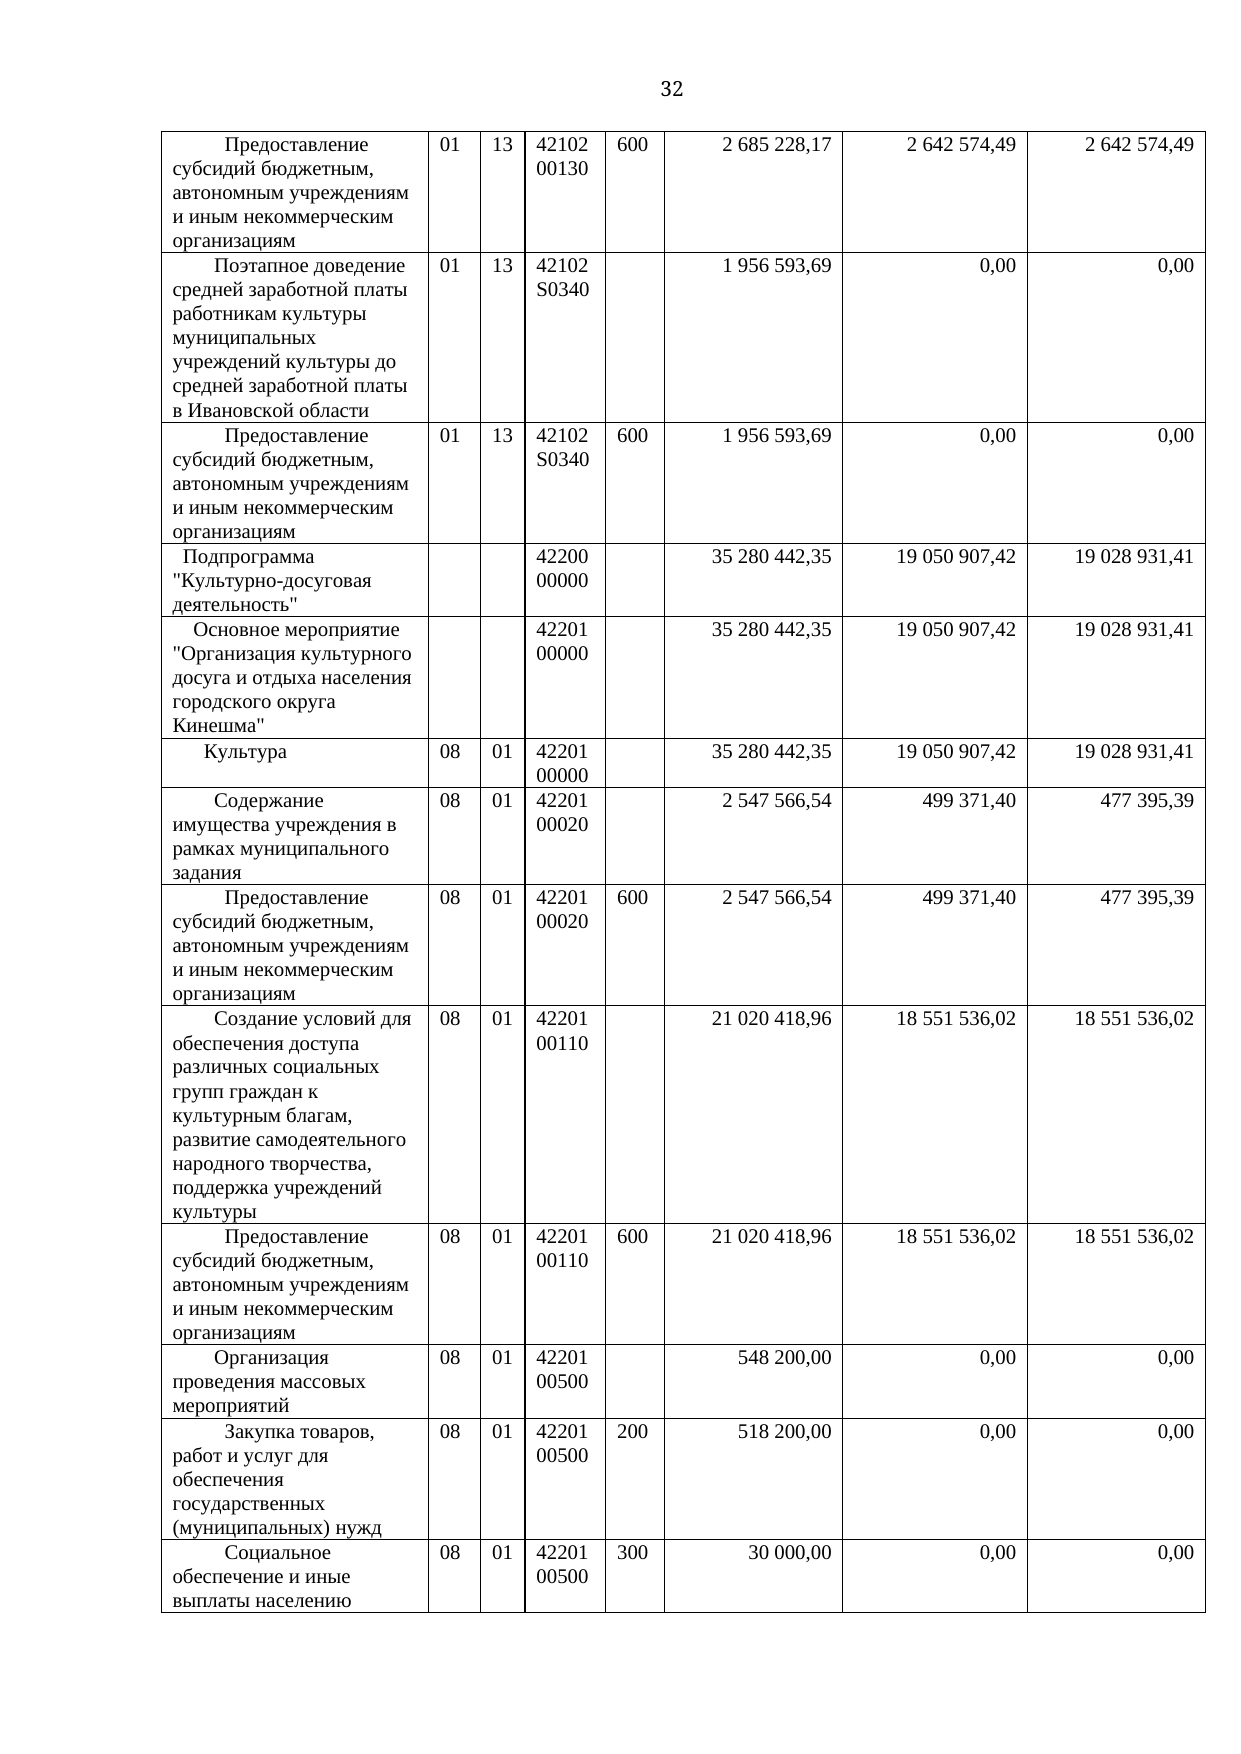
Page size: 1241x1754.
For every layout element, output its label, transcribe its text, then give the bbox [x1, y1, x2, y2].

table_cell 01 [481, 885, 524, 1005]
table_cell 4220100500 [526, 1540, 605, 1612]
table_cell 0,00 [1028, 1540, 1205, 1612]
table_cell 01 [481, 1006, 524, 1223]
table_cell 4220100000 [526, 617, 605, 737]
table_cell 518 200,00 [665, 1419, 842, 1539]
table_cell 21 020 418,96 [665, 1224, 842, 1344]
table_cell 0,00 [1028, 1345, 1205, 1417]
table_cell Подпрограмма "Культурно-досуговая деятельность" [162, 544, 428, 616]
table_cell 08 [429, 885, 480, 1005]
table_cell 08 [429, 788, 480, 884]
table_cell [481, 544, 524, 616]
table_cell [481, 617, 524, 737]
table_cell Закупка товаров, работ и услуг для обеспечения государственных (муниципальных) нужд [162, 1419, 428, 1539]
table_cell 18 551 536,02 [1028, 1006, 1205, 1223]
table_cell 2 685 228,17 [665, 132, 842, 252]
table_cell 13 [481, 132, 524, 252]
table_cell 600 [606, 885, 664, 1005]
table_cell [429, 617, 480, 737]
table_cell 1 956 593,69 [665, 253, 842, 422]
table_cell 200 [606, 1419, 664, 1539]
table_cell 08 [429, 1006, 480, 1223]
table_cell 42102S0340 [526, 253, 605, 422]
table_cell Социальное обеспечение и иные выплаты населению [162, 1540, 428, 1612]
table_cell 4220000000 [526, 544, 605, 616]
table_cell 01 [481, 1540, 524, 1612]
table_cell [606, 788, 664, 884]
table_cell [429, 544, 480, 616]
table_cell 30 000,00 [665, 1540, 842, 1612]
table_cell 19 028 931,41 [1028, 739, 1205, 787]
table_cell 499 371,40 [843, 885, 1027, 1005]
table_cell Основное мероприятие "Организация культурного досуга и отдыха населения городского округа Кинешма" [162, 617, 428, 737]
table_cell 19 050 907,42 [843, 544, 1027, 616]
table_cell 13 [481, 423, 524, 543]
table_cell Культура [162, 739, 428, 787]
table_cell 18 551 536,02 [843, 1224, 1027, 1344]
table_cell 477 395,39 [1028, 885, 1205, 1005]
table_cell 477 395,39 [1028, 788, 1205, 884]
table_cell 18 551 536,02 [843, 1006, 1027, 1223]
table_cell 42102S0340 [526, 423, 605, 543]
table_cell Поэтапное доведение средней заработной платы работникам культуры муниципальных учреждений культуры до средней заработной платы в Ивановской области [162, 253, 428, 422]
table_cell 08 [429, 1419, 480, 1539]
table_cell Предоставление субсидий бюджетным, автономным учреждениям и иным некоммерческим организациям [162, 423, 428, 543]
table_cell 4220100020 [526, 788, 605, 884]
table_cell 08 [429, 1345, 480, 1417]
table_cell 01 [481, 1345, 524, 1417]
table_cell 01 [429, 132, 480, 252]
table_cell [606, 253, 664, 422]
table_cell 4220100500 [526, 1419, 605, 1539]
table_cell Предоставление субсидий бюджетным, автономным учреждениям и иным некоммерческим организациям [162, 132, 428, 252]
table_cell 300 [606, 1540, 664, 1612]
table_cell 4220100020 [526, 885, 605, 1005]
table_cell 08 [429, 1540, 480, 1612]
table_cell 2 642 574,49 [1028, 132, 1205, 252]
table_cell 0,00 [1028, 1419, 1205, 1539]
table_cell 0,00 [843, 253, 1027, 422]
table_cell 18 551 536,02 [1028, 1224, 1205, 1344]
table_cell 35 280 442,35 [665, 617, 842, 737]
table_cell 548 200,00 [665, 1345, 842, 1417]
table_cell 0,00 [843, 1540, 1027, 1612]
table_cell 4210200130 [526, 132, 605, 252]
table_cell 01 [481, 739, 524, 787]
table_cell 0,00 [1028, 253, 1205, 422]
table_cell 19 050 907,42 [843, 617, 1027, 737]
table_cell 01 [481, 1419, 524, 1539]
table_cell 01 [429, 423, 480, 543]
table_cell 19 028 931,41 [1028, 544, 1205, 616]
table_cell 4220100110 [526, 1006, 605, 1223]
table_cell 35 280 442,35 [665, 544, 842, 616]
table_cell 499 371,40 [843, 788, 1027, 884]
table_cell 21 020 418,96 [665, 1006, 842, 1223]
table_cell 13 [481, 253, 524, 422]
table_cell 600 [606, 1224, 664, 1344]
table_cell 35 280 442,35 [665, 739, 842, 787]
table_cell [606, 544, 664, 616]
table_cell 0,00 [843, 423, 1027, 543]
table_cell Предоставление субсидий бюджетным, автономным учреждениям и иным некоммерческим организациям [162, 1224, 428, 1344]
table_cell [606, 1006, 664, 1223]
table_cell 0,00 [1028, 423, 1205, 543]
table_cell 600 [606, 423, 664, 543]
table_cell 1 956 593,69 [665, 423, 842, 543]
table_cell [606, 739, 664, 787]
table_cell 01 [481, 1224, 524, 1344]
table_cell 08 [429, 739, 480, 787]
table_cell 19 050 907,42 [843, 739, 1027, 787]
table_cell 2 642 574,49 [843, 132, 1027, 252]
table_cell Организация проведения массовых мероприятий [162, 1345, 428, 1417]
table_cell 0,00 [843, 1419, 1027, 1539]
table_cell Создание условий для обеспечения доступа различных социальных групп граждан к культурным благам, развитие самодеятельного народного творчества, поддержка учреждений культуры [162, 1006, 428, 1223]
table_cell 19 028 931,41 [1028, 617, 1205, 737]
table_cell 2 547 566,54 [665, 885, 842, 1005]
table_cell 08 [429, 1224, 480, 1344]
table_cell [606, 1345, 664, 1417]
table_cell 4220100000 [526, 739, 605, 787]
table_cell Содержание имущества учреждения в рамках муниципального задания [162, 788, 428, 884]
table_cell 01 [429, 253, 480, 422]
table_cell [606, 617, 664, 737]
table_cell 01 [481, 788, 524, 884]
table_cell 600 [606, 132, 664, 252]
table_cell 4220100500 [526, 1345, 605, 1417]
table_cell 4220100110 [526, 1224, 605, 1344]
table_cell 2 547 566,54 [665, 788, 842, 884]
table_cell Предоставление субсидий бюджетным, автономным учреждениям и иным некоммерческим организациям [162, 885, 428, 1005]
table_cell 0,00 [843, 1345, 1027, 1417]
